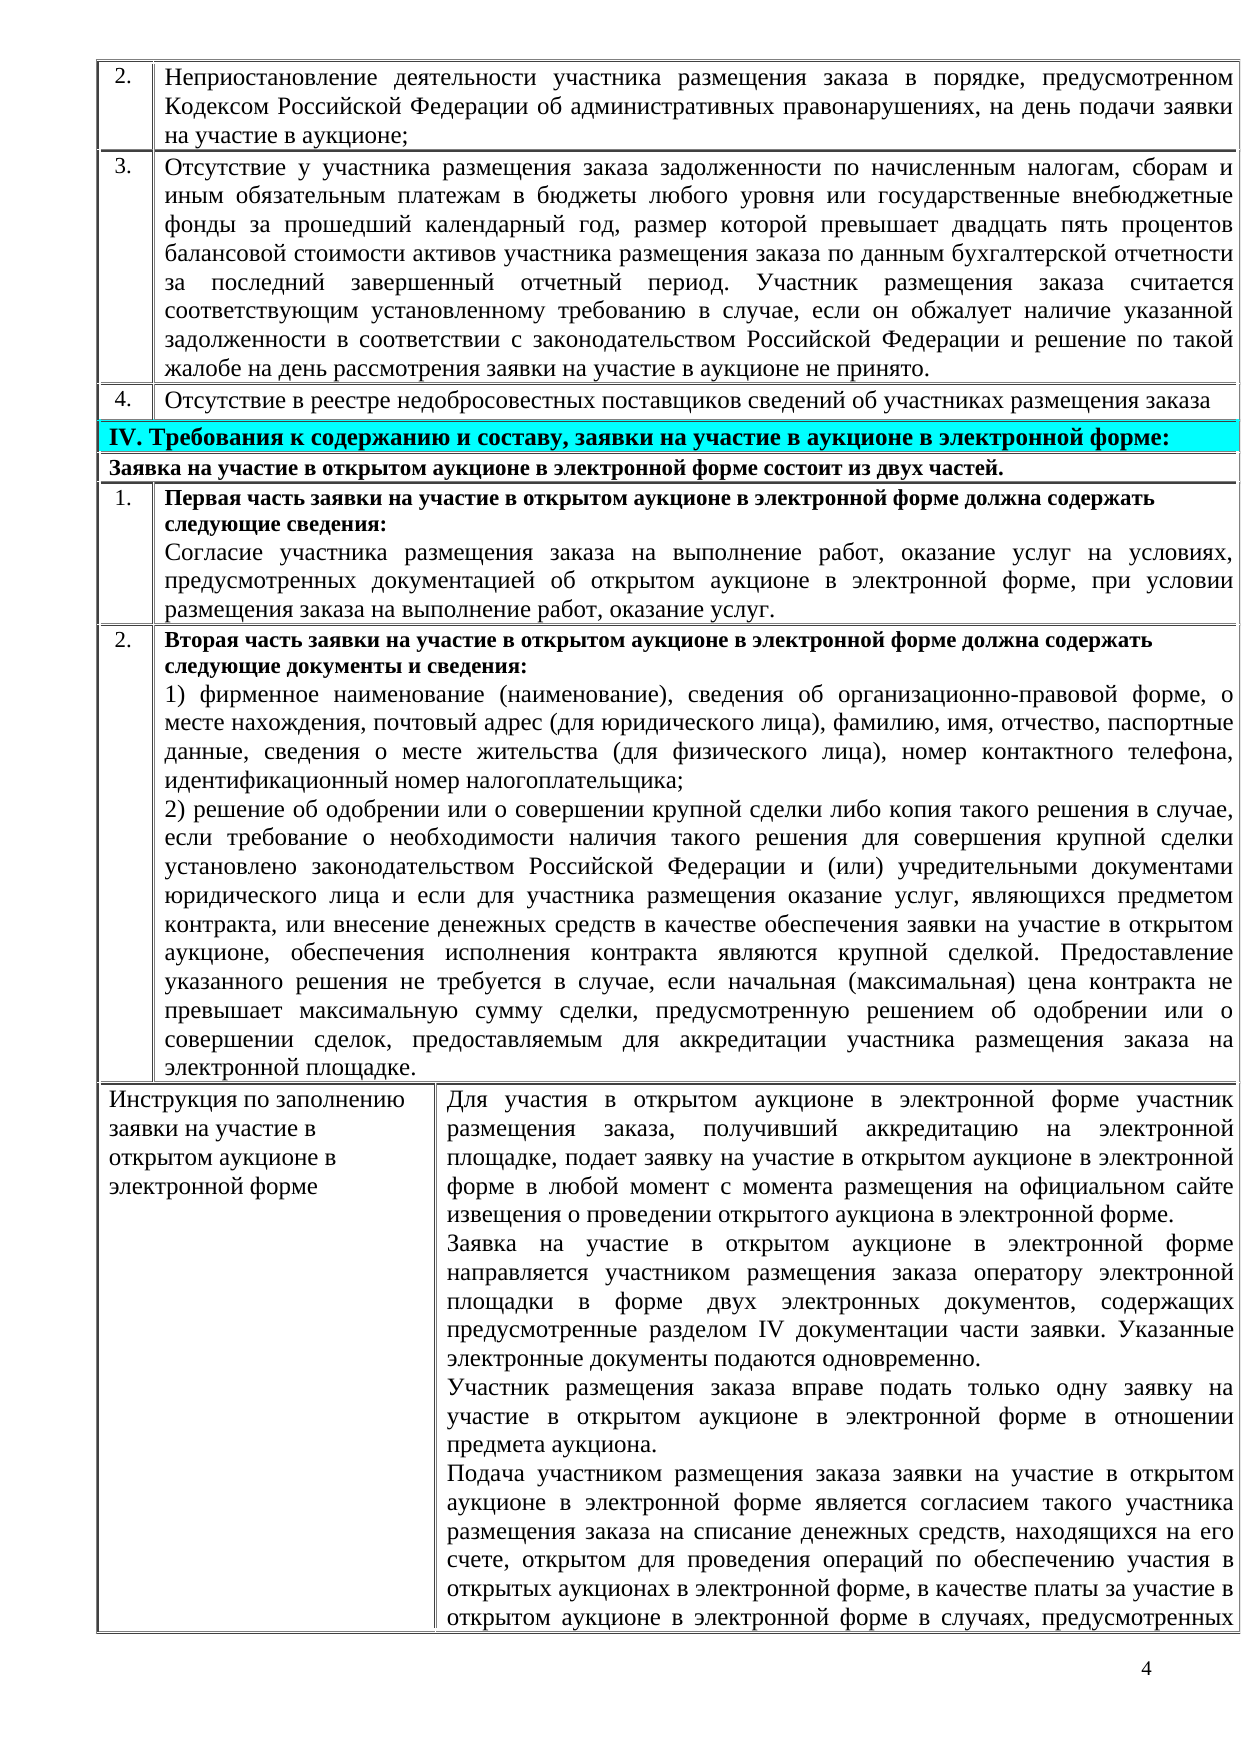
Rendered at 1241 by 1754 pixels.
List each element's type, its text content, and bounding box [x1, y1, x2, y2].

table_cell IV. Требования к содержанию и составу, заявки на участие в аукционе в электронной форме: [99, 419, 1239, 451]
table_cell Первая часть заявки на участие в открытом аукционе в электронной форме должна содержать следующие сведения: Согласие участника размещения заказа на выполнение работ, оказание услуг на условиях, предусмотренных документацией об открытом аукционе в электронной форме, при условии размещения заказа на выполнение работ, оказание услуг. [155, 481, 1240, 623]
table_cell [97, 149, 152, 382]
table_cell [435, 1081, 1239, 1631]
table_cell Вторая часть заявки на участие в открытом аукционе в электронной форме должна содержать следующие документы и сведения: 1) фирменное наименование (наименование), сведения об организационно-правовой форме, о месте нахождения, почтовый адрес (для юридического лица), фамилию, имя, отчество, паспортные данные, сведения о месте жительства (для физического лица), номер контактного телефона, идентификационный номер налогоплательщика; 2) решение об одобрении или о совершении крупной сделки либо копия такого решения в случае, если требование о необходимости наличия такого решения для совершения крупной сделки установлено законодательством Российской Федерации и (или) учредительными документами юридического лица и если для участника размещения оказание услуг, являющихся предметом контракта, или внесение денежных средств в качестве обеспечения заявки на участие в открытом аукционе, обеспечения исполнения контракта являются крупной сделкой. Предоставление указанного решения не требуется в случае, если начальная (максимальная) цена контракта не превышает максимальную сумму сделки, предусмотренную решением об одобрении или о совершении сделок, предоставляемым для аккредитации участника размещения заказа на электронной площадке. [155, 623, 1239, 1081]
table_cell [99, 1081, 435, 1631]
table_cell [99, 382, 152, 419]
table_cell Отсутствие у участника размещения заказа задолженности по начисленным налогам, сборам и иным обязательным платежам в бюджеты любого уровня или государственные внебюджетные фонды за прошедший календарный год, размер которой превышает двадцать пять процентов балансовой стоимости активов участника размещения заказа по данным бухгалтерской отчетности за последний завершенный отчетный период. Участник размещения заказа считается соответствующим установленному требованию в случае, если он обжалует наличие указанной задолженности в соответствии с законодательством Российской Федерации и решение по такой жалобе на день рассмотрения заявки на участие в аукционе не принято. [155, 149, 1240, 382]
table_cell [99, 623, 152, 1081]
table_cell [99, 62, 153, 148]
table_cell Отсутствие в реестре недобросовестных поставщиков сведений об участниках размещения заказа [155, 382, 1239, 419]
table_cell [97, 481, 152, 623]
table_cell Неприостановление деятельности участника размещения заказа в порядке, предусмотренном Кодексом Российской Федерации об административных правонарушениях, на день подачи заявки на участие в аукционе; [153, 62, 1239, 148]
table_cell Заявка на участие в открытом аукционе в электронной форме состоит из двух частей. [99, 451, 1239, 481]
